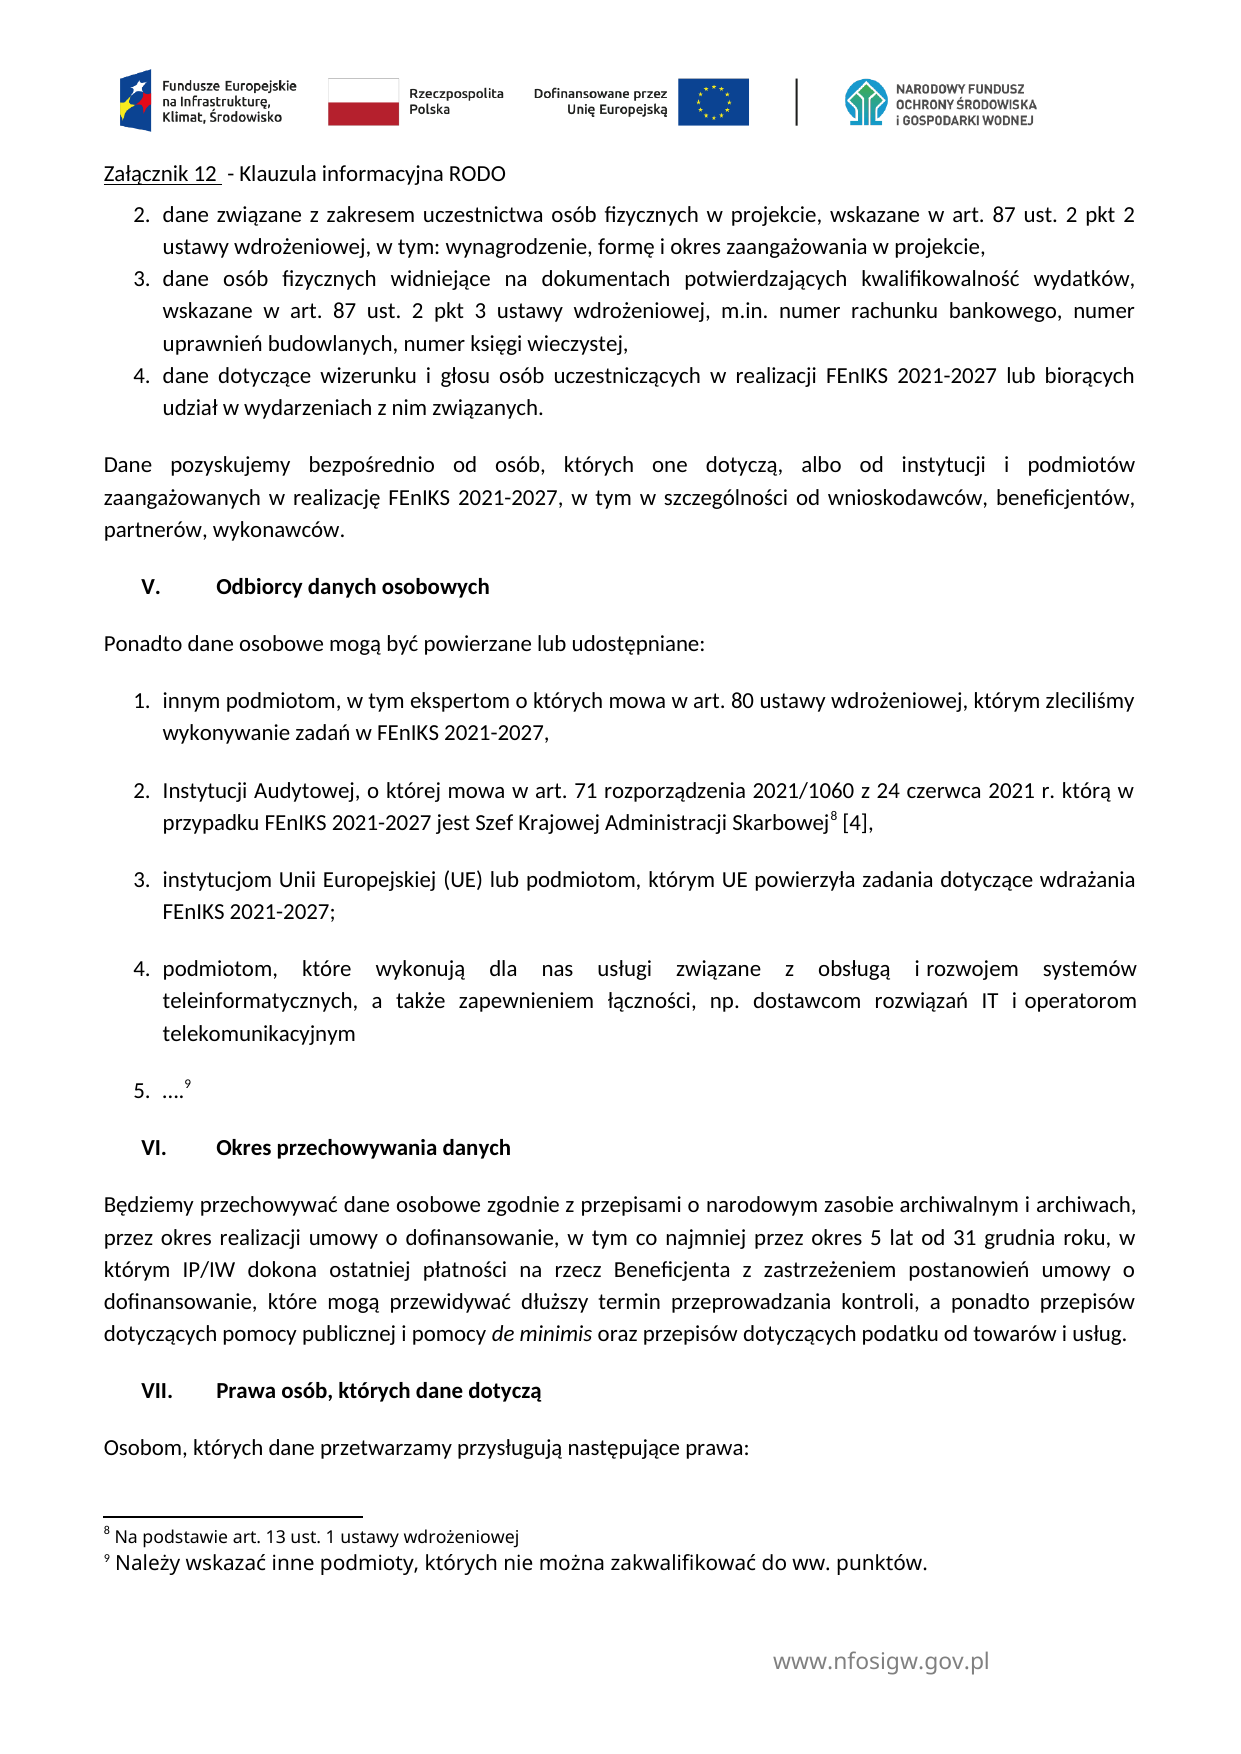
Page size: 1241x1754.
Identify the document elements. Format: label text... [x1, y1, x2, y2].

text Osobom, których dane przetwarzamy przysługują następujące prawa: [103, 1433, 1137, 1462]
list dane dotyczące wizerunku i głosu osób uczestniczących w realizacji FEnIKS 2021-2027 lub biorących udział w wydarzeniach z nim związanych. [133, 361, 1137, 421]
list instytucjom Unii Europejskiej (UE) lub podmiotom, którym UE powierzyła zadania dotyczące wdrażania FEnIKS 2021-2027; [133, 865, 1137, 925]
list Prawa osób, których dane dotyczą [141, 1376, 1137, 1404]
list Odbiorcy danych osobowych [141, 572, 1137, 600]
list …. [133, 1076, 1137, 1104]
list dane osób fizycznych widniejące na dokumentach potwierdzających kwalifikowalność wydatków, wskazane w art. 87 ust. 2 pkt 3 ustawy wdrożeniowej, m.in. numer rachunku bankowego, numer uprawnień budowlanych, numer księgi wieczystej, [133, 264, 1137, 357]
text Będziemy przechowywać dane osobowe zgodnie z przepisami o narodowym zasobie archiwalnym i archiwach, przez okres realizacji umowy o dofinansowanie, w tym co najmniej przez okres 5 lat od 31 grudnia roku, w którym IP/IW dokona ostatniej płatności na rzecz Beneficjenta z zastrzeżeniem postanowień umowy o dofinansowanie, które mogą przewidywać dłuższy termin przeprowadzania kontroli, a ponadto przepisów dotyczących pomocy publicznej i pomocy de minimis oraz przepisów dotyczących podatku od towarów i usług. [103, 1190, 1137, 1347]
list Okres przechowywania danych [141, 1133, 1137, 1161]
list innym podmiotom, w tym ekspertom o których mowa w art. 80 ustawy wdrożeniowej, którym zleciliśmy wykonywanie zadań w FEnIKS 2021-2027, [133, 686, 1137, 747]
text Dane pozyskujemy bezpośrednio od osób, których one dotyczą, albo od instytucji i podmiotów zaangażowanych w realizację FEnIKS 2021-2027, w tym w szczególności od wnioskodawców, beneficjentów, partnerów, wykonawców. [103, 450, 1137, 543]
picture [103, 53, 1049, 147]
text Ponadto dane osobowe mogą być powierzane lub udostępniane: [103, 629, 1137, 657]
list podmiotom, które wykonują dla nas usługi związane z obsługą i rozwojem systemów teleinformatycznych, a także zapewnieniem łączności, np. dostawcom rozwiązań IT i operatorom telekomunikacyjnym [133, 954, 1137, 1047]
list dane związane z zakresem uczestnictwa osób fizycznych w projekcie, wskazane w art. 87 ust. 2 pkt 2 ustawy wdrożeniowej, w tym: wynagrodzenie, formę i okres zaangażowania w projekcie, [133, 200, 1137, 260]
list Instytucji Audytowej, o której mowa w art. 71 rozporządzenia 2021/1060 z 24 czerwca 2021 r. którą w przypadku FEnIKS 2021-2027 jest Szef Krajowej Administracji Skarbowej [4], [133, 776, 1137, 836]
